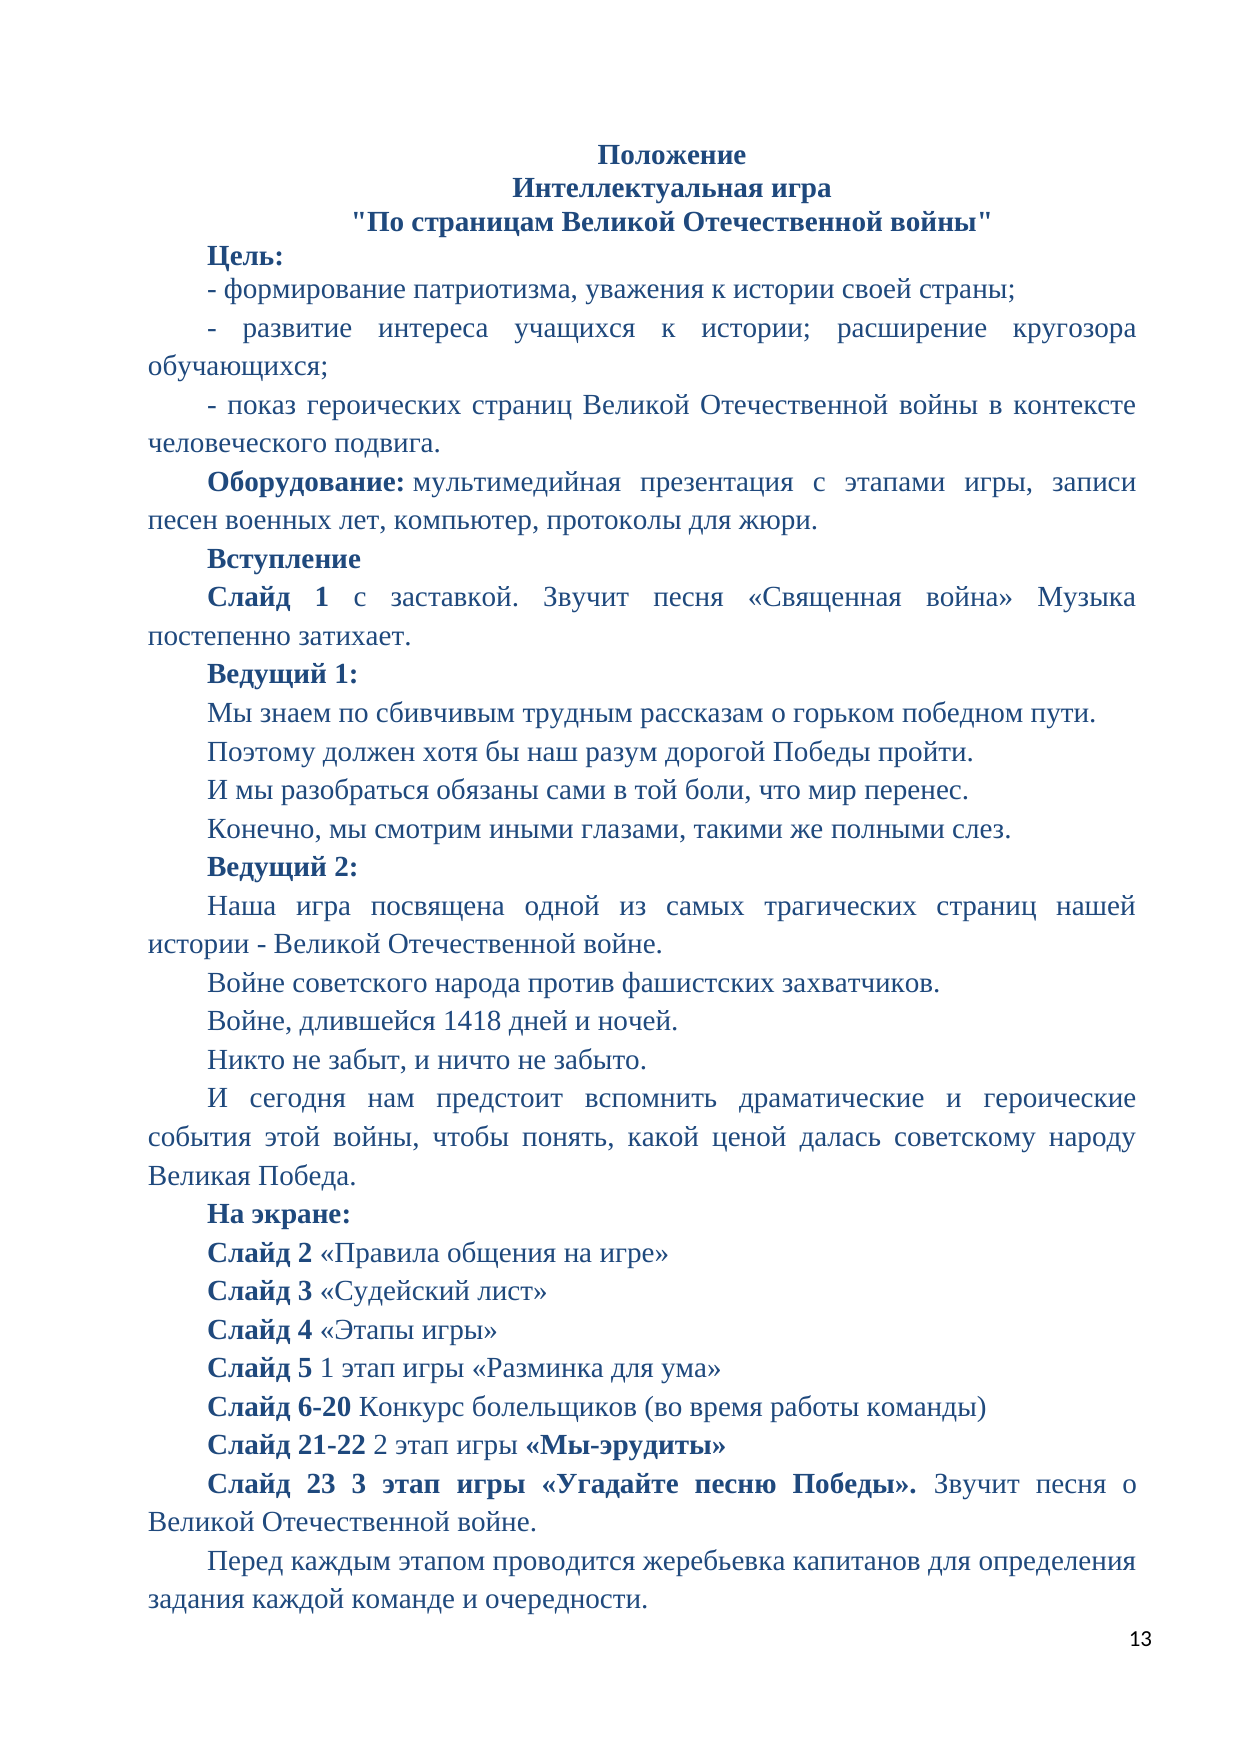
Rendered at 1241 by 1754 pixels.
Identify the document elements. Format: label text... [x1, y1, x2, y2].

text Войне советского народа против фашистских захватчиков. [148, 965, 1137, 998]
text Слайд 23 3 этап игры «Угадайте песню Победы». Звучит песня о Великой Отечественной войне. [148, 1466, 1137, 1538]
text Мы знаем по сбивчивым трудным рассказам о горьком победном пути. [148, 695, 1137, 729]
text "По страницам Великой Отечественной войны" [148, 204, 1137, 238]
text Никто не забыт, и ничто не забыто. [148, 1042, 1137, 1076]
text Оборудование: мультимедийная презентация с этапами игры, записи песен военных лет, компьютер, протоколы для жюри. [148, 464, 1137, 536]
text Слайд 5 1 этап игры «Разминка для ума» [148, 1350, 1137, 1384]
text Конечно, мы смотрим иными глазами, такими же полными слез. [148, 811, 1137, 844]
text Перед каждым этапом проводится жеребьевка капитанов для определения задания каждой команде и очередности. [148, 1543, 1137, 1615]
text Поэтому должен хотя бы наш разум дорогой Победы пройти. [148, 734, 1137, 767]
text Положение [148, 137, 1137, 171]
text На экране: [148, 1196, 1137, 1230]
text Цель: [148, 238, 1137, 271]
text Наша игра посвящена одной из самых трагических страниц нашей истории - Великой Отечественной войне. [148, 888, 1137, 960]
text - развитие интереса учащихся к истории; расширение кругозора обучающихся; [148, 310, 1137, 382]
text Ведущий 1: [148, 657, 1137, 690]
text - формирование патриотизма, уважения к истории своей страны; [148, 271, 1137, 305]
text И сегодня нам предстоит вспомнить драматические и героические события этой войны, чтобы понять, какой ценой далась советскому народу Великая Победа. [148, 1081, 1137, 1191]
text Слайд 2 «Правила общения на игре» [148, 1235, 1137, 1268]
text Слайд 4 «Этапы игры» [148, 1312, 1137, 1345]
text Войне, длившейся 1418 дней и ночей. [148, 1003, 1137, 1037]
text Слайд 3 «Судейский лист» [148, 1273, 1137, 1307]
text - показ героических страниц Великой Отечественной войны в контексте человеческого подвига. [148, 387, 1137, 459]
text Интеллектуальная игра [148, 171, 1137, 204]
text И мы разобраться обязаны сами в той боли, что мир перенес. [148, 772, 1137, 806]
text Ведущий 2: [148, 849, 1137, 883]
text Вступление [148, 541, 1137, 574]
text Слайд 6-20 Конкурс болельщиков (во время работы команды) [148, 1389, 1137, 1422]
text Слайд 21-22 2 этап игры «Мы-эрудиты» [148, 1427, 1137, 1461]
text Слайд 1 с заставкой. Звучит песня «Священная война» Музыка постепенно затихает. [148, 579, 1137, 652]
